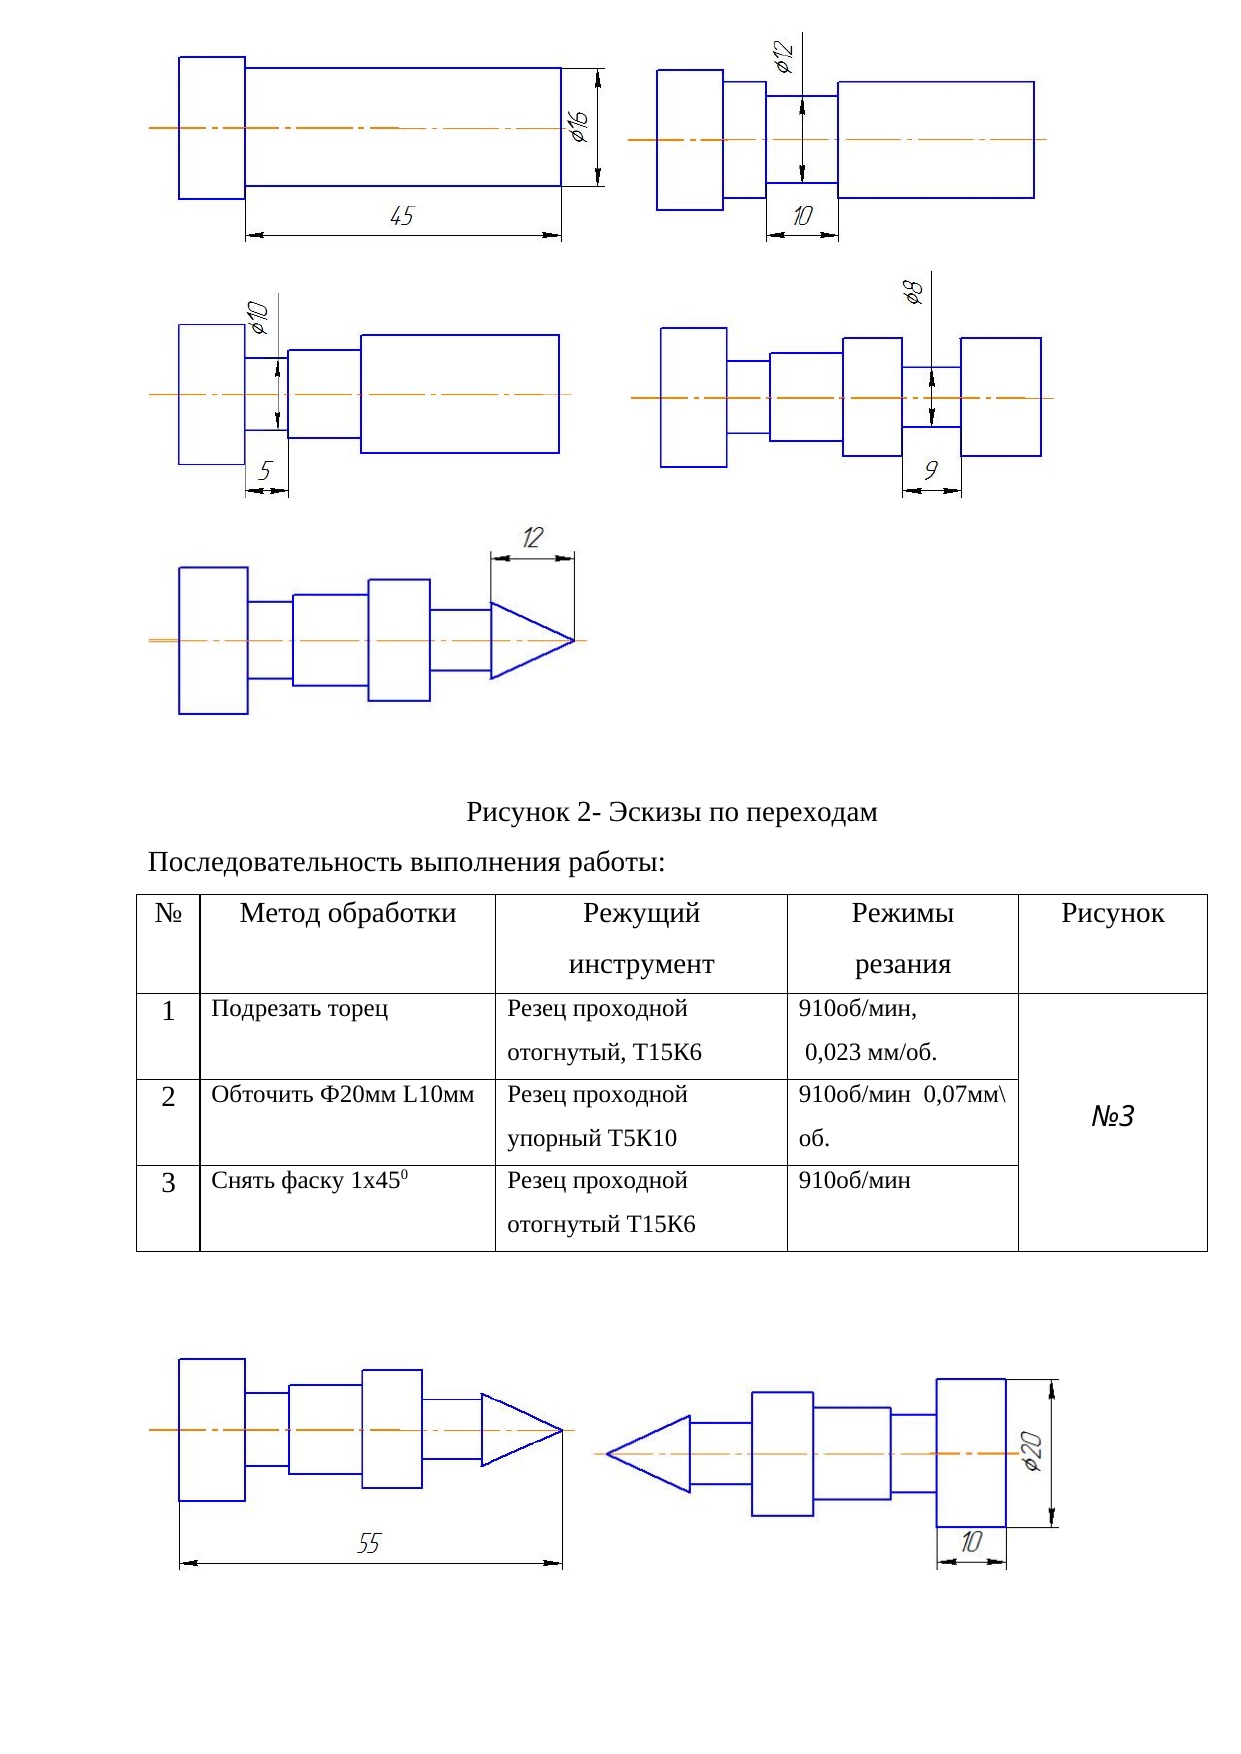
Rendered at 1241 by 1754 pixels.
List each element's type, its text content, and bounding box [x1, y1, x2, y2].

table_cell 3 [137, 1166, 199, 1251]
table_header Режущий инструмент [496, 895, 787, 992]
table_cell 910об/мин, 0,023 мм/об. [788, 994, 1018, 1078]
table_cell 1 [137, 994, 199, 1078]
table_cell Резец проходной упорный Т5К10 [496, 1080, 787, 1164]
table_cell Подрезать торец [201, 994, 495, 1078]
picture [626, 29, 1048, 244]
table_header Метод обработки [201, 895, 495, 992]
picture [147, 1357, 576, 1572]
picture [629, 268, 1055, 499]
table_cell Резец проходной отогнутый, Т15К6 [496, 994, 787, 1078]
table_cell Снять фаску 1х450 [201, 1166, 495, 1251]
picture [147, 290, 573, 499]
table_cell 910об/мин 0,07мм\об. [788, 1080, 1018, 1164]
table_header № [137, 895, 199, 992]
table_cell 2 [137, 1080, 199, 1164]
table_header Рисунок [1019, 895, 1207, 992]
picture [147, 55, 606, 244]
picture [591, 1377, 1060, 1572]
table_cell Обточить Ф20мм L10мм [201, 1080, 495, 1164]
table_cell 910об/мин [788, 1166, 1018, 1251]
table_cell Резец проходной отогнутый Т15К6 [496, 1166, 787, 1251]
table_cell №3 [1019, 994, 1207, 1251]
text Последовательность выполнения работы: [148, 844, 1196, 878]
table_header Режимы резания [788, 895, 1018, 992]
picture [147, 524, 589, 716]
text Рисунок 2- Эскизы по переходам [148, 794, 1196, 827]
